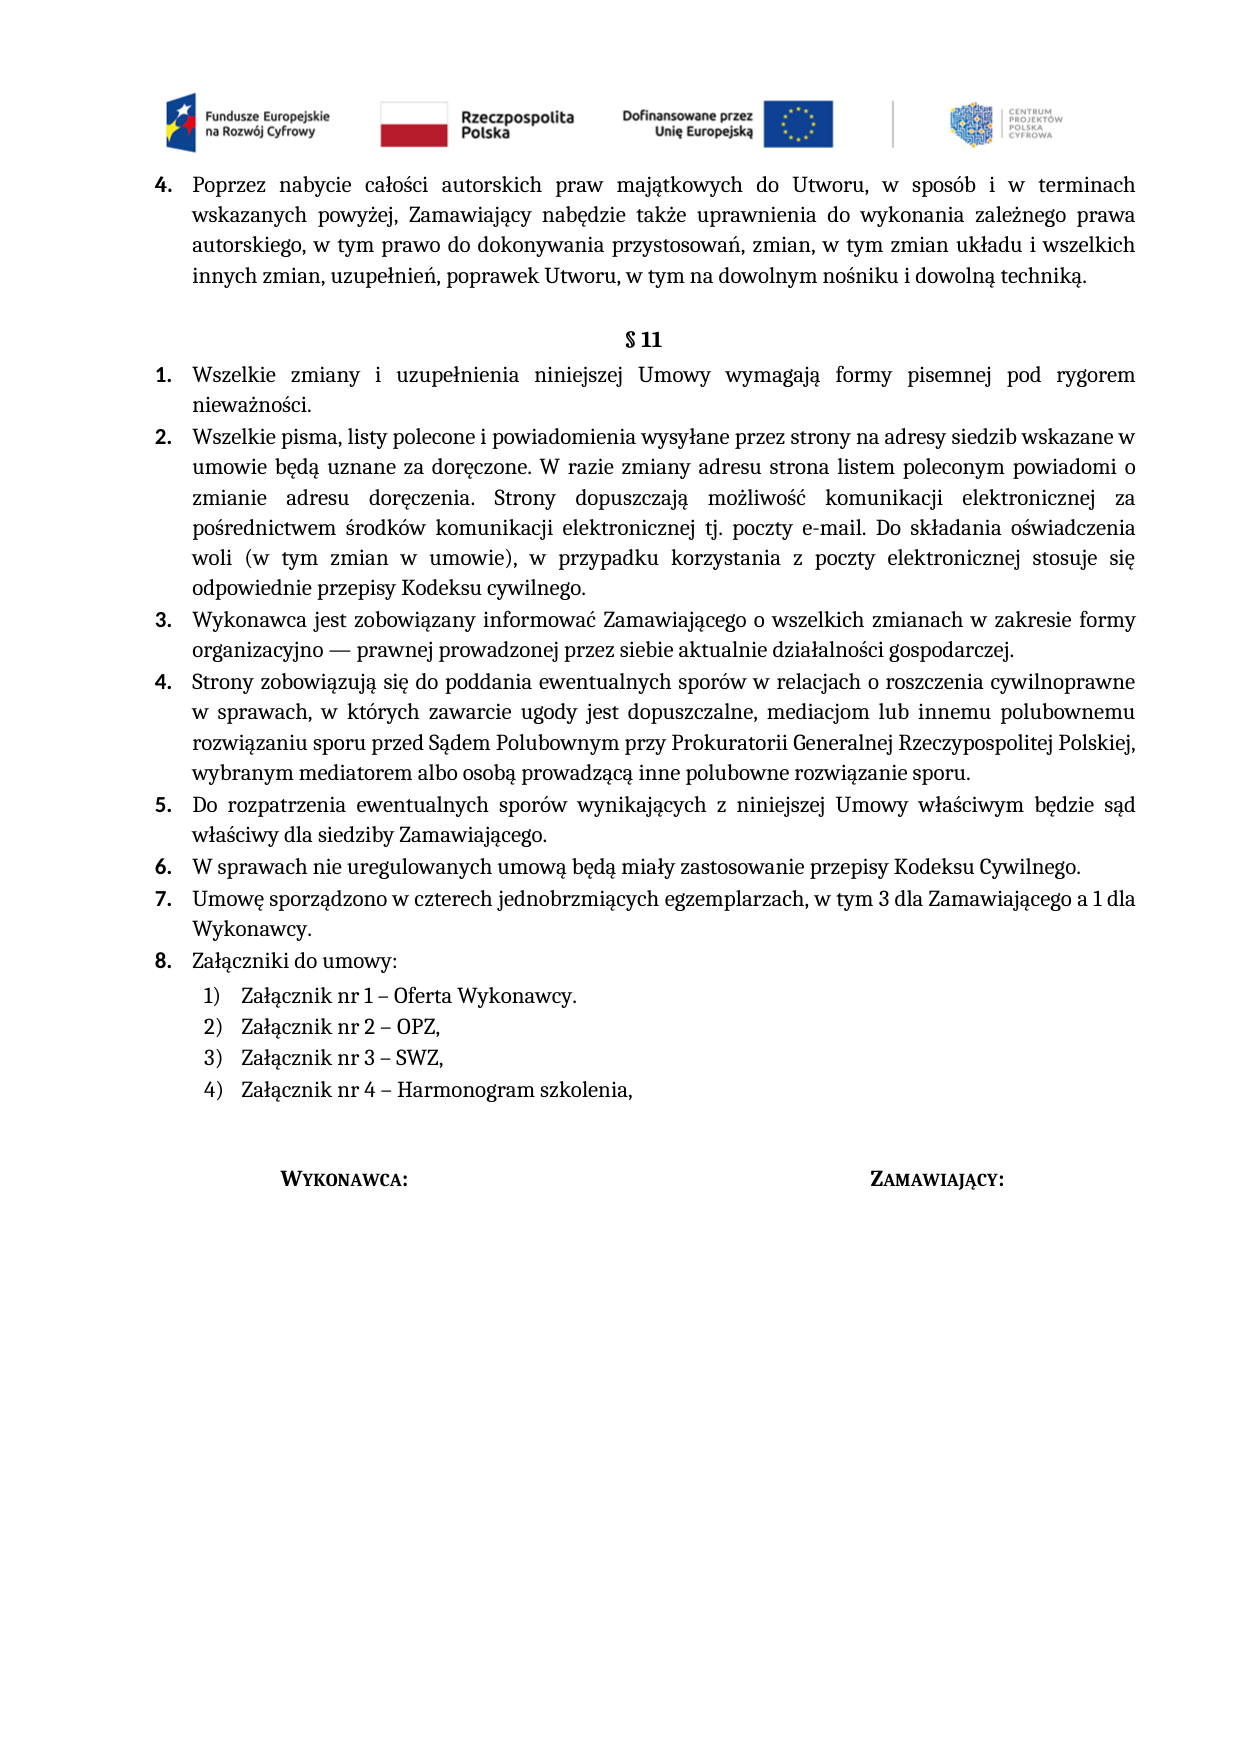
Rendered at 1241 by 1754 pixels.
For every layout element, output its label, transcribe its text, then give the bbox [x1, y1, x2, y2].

list Umowę sporządzono w czterech jednobrzmiących egzemplarzach, w tym 3 dla Zamawiającego a 1 dla Wykonawcy. [154, 884, 1137, 942]
list W sprawach nie uregulowanych umową będą miały zastosowanie przepisy Kodeksu Cywilnego. [154, 852, 1137, 880]
list Załączniki do umowy: [154, 946, 1137, 974]
list Wykonawca jest zobowiązany informować Zamawiającego o wszelkich zmianach w zakresie formy organizacyjno — prawnej prowadzonej przez siebie aktualnie działalności gospodarczej. [154, 605, 1137, 663]
picture [147, 73, 1092, 172]
text § 11 [148, 326, 1138, 353]
list Wszelkie pisma, listy polecone i powiadomienia wysyłane przez strony na adresy siedzib wskazane w umowie będą uznane za doręczone. W razie zmiany adresu strona listem poleconym powiadomi o zmianie adresu doręczenia. Strony dopuszczają możliwość komunikacji elektronicznej za pośrednictwem środków komunikacji elektronicznej tj. poczty e-mail. Do składania oświadczenia woli (w tym zmian w umowie), w przypadku korzystania z poczty elektronicznej stosuje się odpowiednie przepisy Kodeksu cywilnego. [154, 422, 1137, 601]
subtitle Wykonawca: Zamawiający: [148, 1166, 1137, 1192]
list Załącznik nr 2 – OPZ, [204, 1009, 1137, 1041]
list Załącznik nr 3 – SWZ, [204, 1041, 1137, 1072]
list Do rozpatrzenia ewentualnych sporów wynikających z niniejszej Umowy właściwym będzie sąd właściwy dla siedziby Zamawiającego. [154, 790, 1137, 848]
list Poprzez nabycie całości autorskich praw majątkowych do Utworu, w sposób i w terminach wskazanych powyżej, Zamawiający nabędzie także uprawnienia do wykonania zależnego prawa autorskiego, w tym prawo do dokonywania przystosowań, zmian, w tym zmian układu i wszelkich innych zmian, uzupełnień, poprawek Utworu, w tym na dowolnym nośniku i dowolną techniką. [154, 172, 1137, 289]
list Wszelkie zmiany i uzupełnienia niniejszej Umowy wymagają formy pisemnej pod rygorem nieważności. [154, 360, 1137, 418]
list Załącznik nr 1 – Oferta Wykonawcy. [204, 978, 1137, 1009]
list Załącznik nr 4 – Harmonogram szkolenia, [204, 1072, 1137, 1103]
list Strony zobowiązują się do poddania ewentualnych sporów w relacjach o roszczenia cywilnoprawne w sprawach, w których zawarcie ugody jest dopuszczalne, mediacjom lub innemu polubownemu rozwiązaniu sporu przed Sądem Polubownym przy Prokuratorii Generalnej Rzeczypospolitej Polskiej, wybranym mediatorem albo osobą prowadzącą inne polubowne rozwiązanie sporu. [154, 667, 1137, 786]
